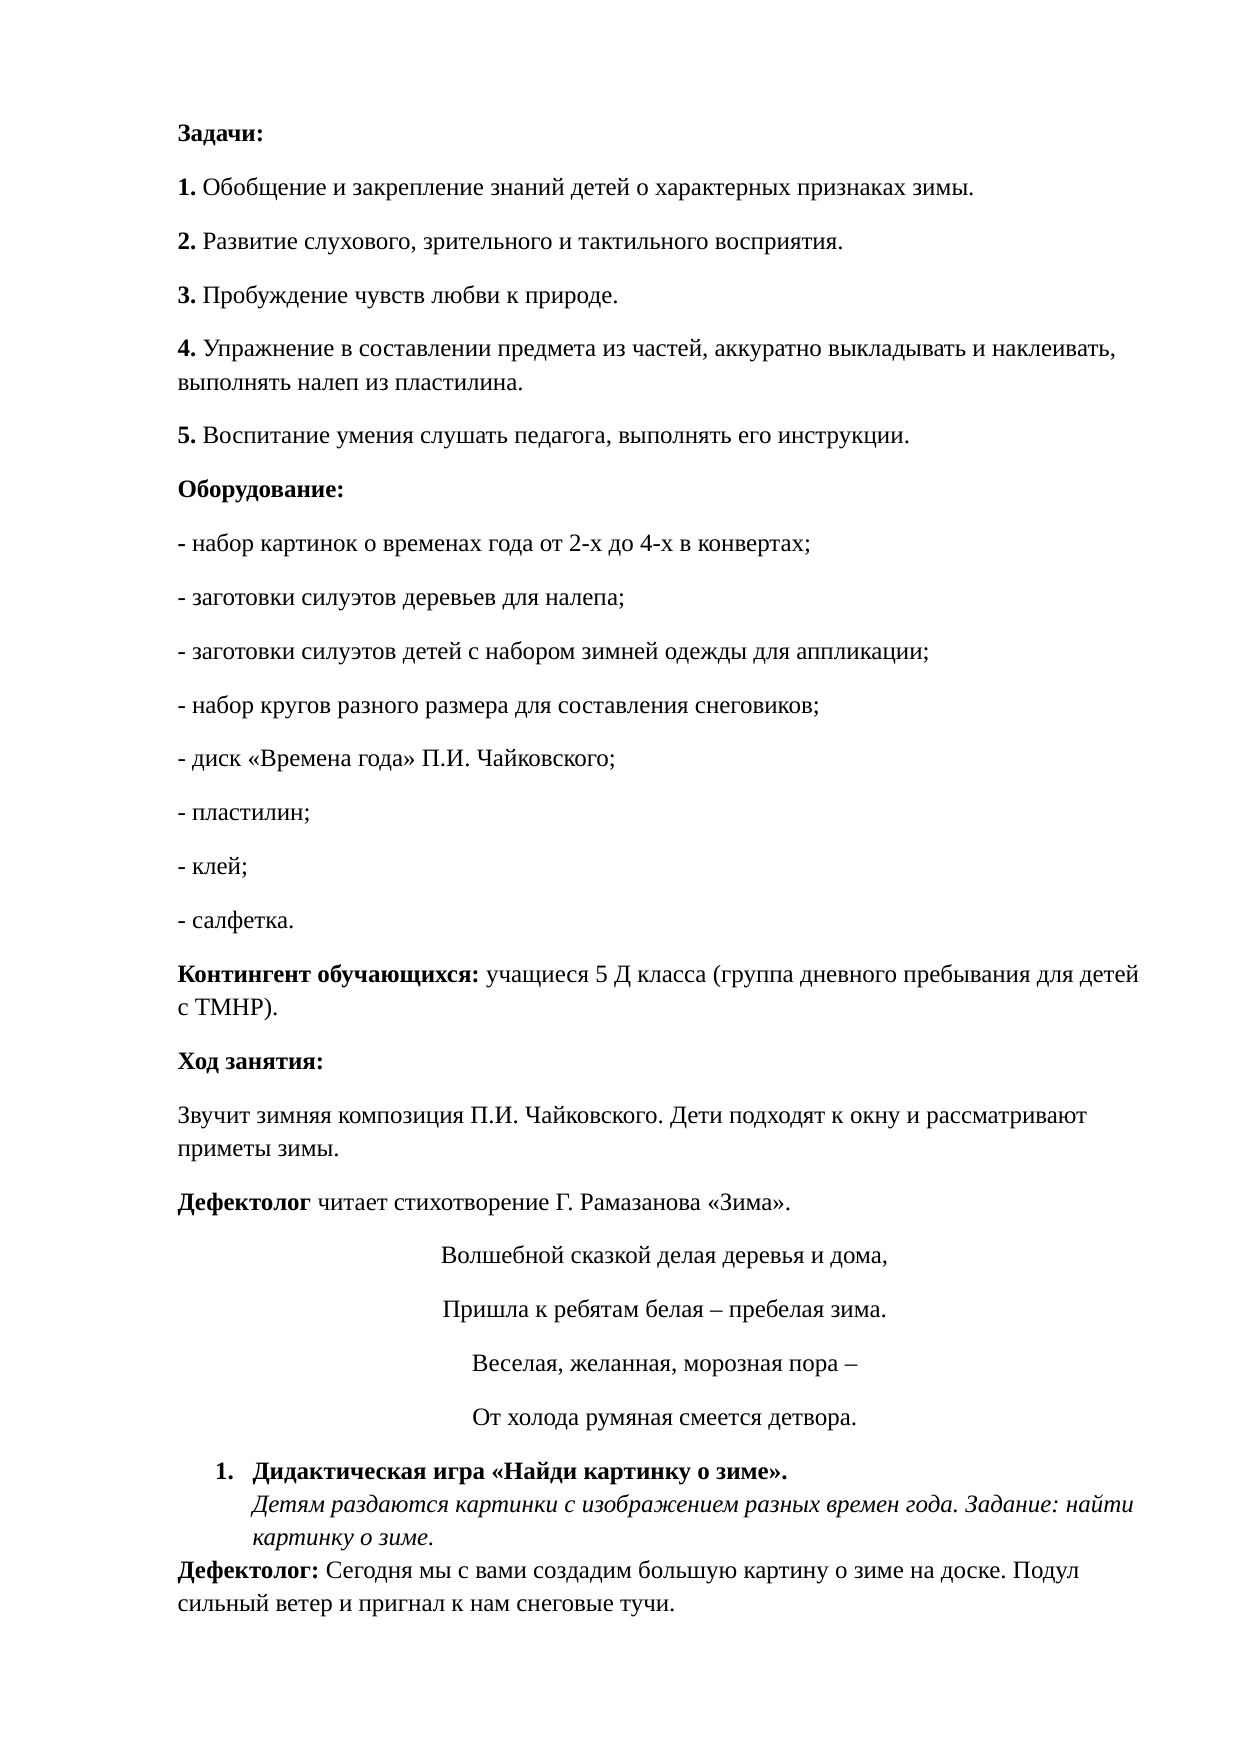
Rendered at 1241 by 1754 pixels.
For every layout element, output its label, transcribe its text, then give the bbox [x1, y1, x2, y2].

list Детям раздаются картинки с изображением разных времен года. Задание: найти картинку о зиме. [252, 1489, 1152, 1551]
text - салфетка. [177, 905, 1152, 934]
list Дидактическая игра «Найди картинку о зиме». [215, 1456, 1152, 1484]
list Дефектолог: Сегодня мы с вами создадим большую картину о зиме на доске. Подул сильный ветер и пригнал к нам снеговые тучи. [177, 1555, 1152, 1617]
text Звучит зимняя композиция П.И. Чайковского. Дети подходят к окну и рассматривают приметы зимы. [177, 1100, 1152, 1161]
text - пластилин; [177, 797, 1152, 826]
text Ход занятия: [177, 1046, 1152, 1074]
text Дефектолог читает стихотворение Г. Рамазанова «Зима». [177, 1187, 1152, 1215]
text - заготовки силуэтов детей с набором зимней одежды для аппликации; [177, 636, 1152, 664]
text - набор картинок о временах года от 2-х до 4-х в конвертах; [177, 528, 1152, 557]
text Оборудование: [177, 474, 1152, 503]
text Пришла к ребятам белая – пребелая зима. [177, 1294, 1152, 1323]
text Волшебной сказкой делая деревья и дома, [177, 1240, 1152, 1269]
text От холода румяная смеется детвора. [177, 1402, 1152, 1431]
text - набор кругов разного размера для составления снеговиков; [177, 690, 1152, 718]
text - клей; [177, 851, 1152, 880]
text 1. Обобщение и закрепление знаний детей о характерных признаках зимы. [177, 172, 1152, 201]
text Контингент обучающихся: учащиеся 5 Д класса (группа дневного пребывания для детей с ТМНР). [177, 959, 1152, 1021]
text Веселая, желанная, морозная пора – [177, 1348, 1152, 1377]
text - заготовки силуэтов деревьев для налепа; [177, 582, 1152, 611]
text 3. Пробуждение чувств любви к природе. [177, 280, 1152, 308]
text Задачи: [177, 118, 1152, 147]
text - диск «Времена года» П.И. Чайковского; [177, 743, 1152, 772]
text 4. Упражнение в составлении предмета из частей, аккуратно выкладывать и наклеивать, выполнять налеп из пластилина. [177, 333, 1152, 395]
text 5. Воспитание умения слушать педагога, выполнять его инструкции. [177, 420, 1152, 449]
text 2. Развитие слухового, зрительного и тактильного восприятия. [177, 226, 1152, 254]
